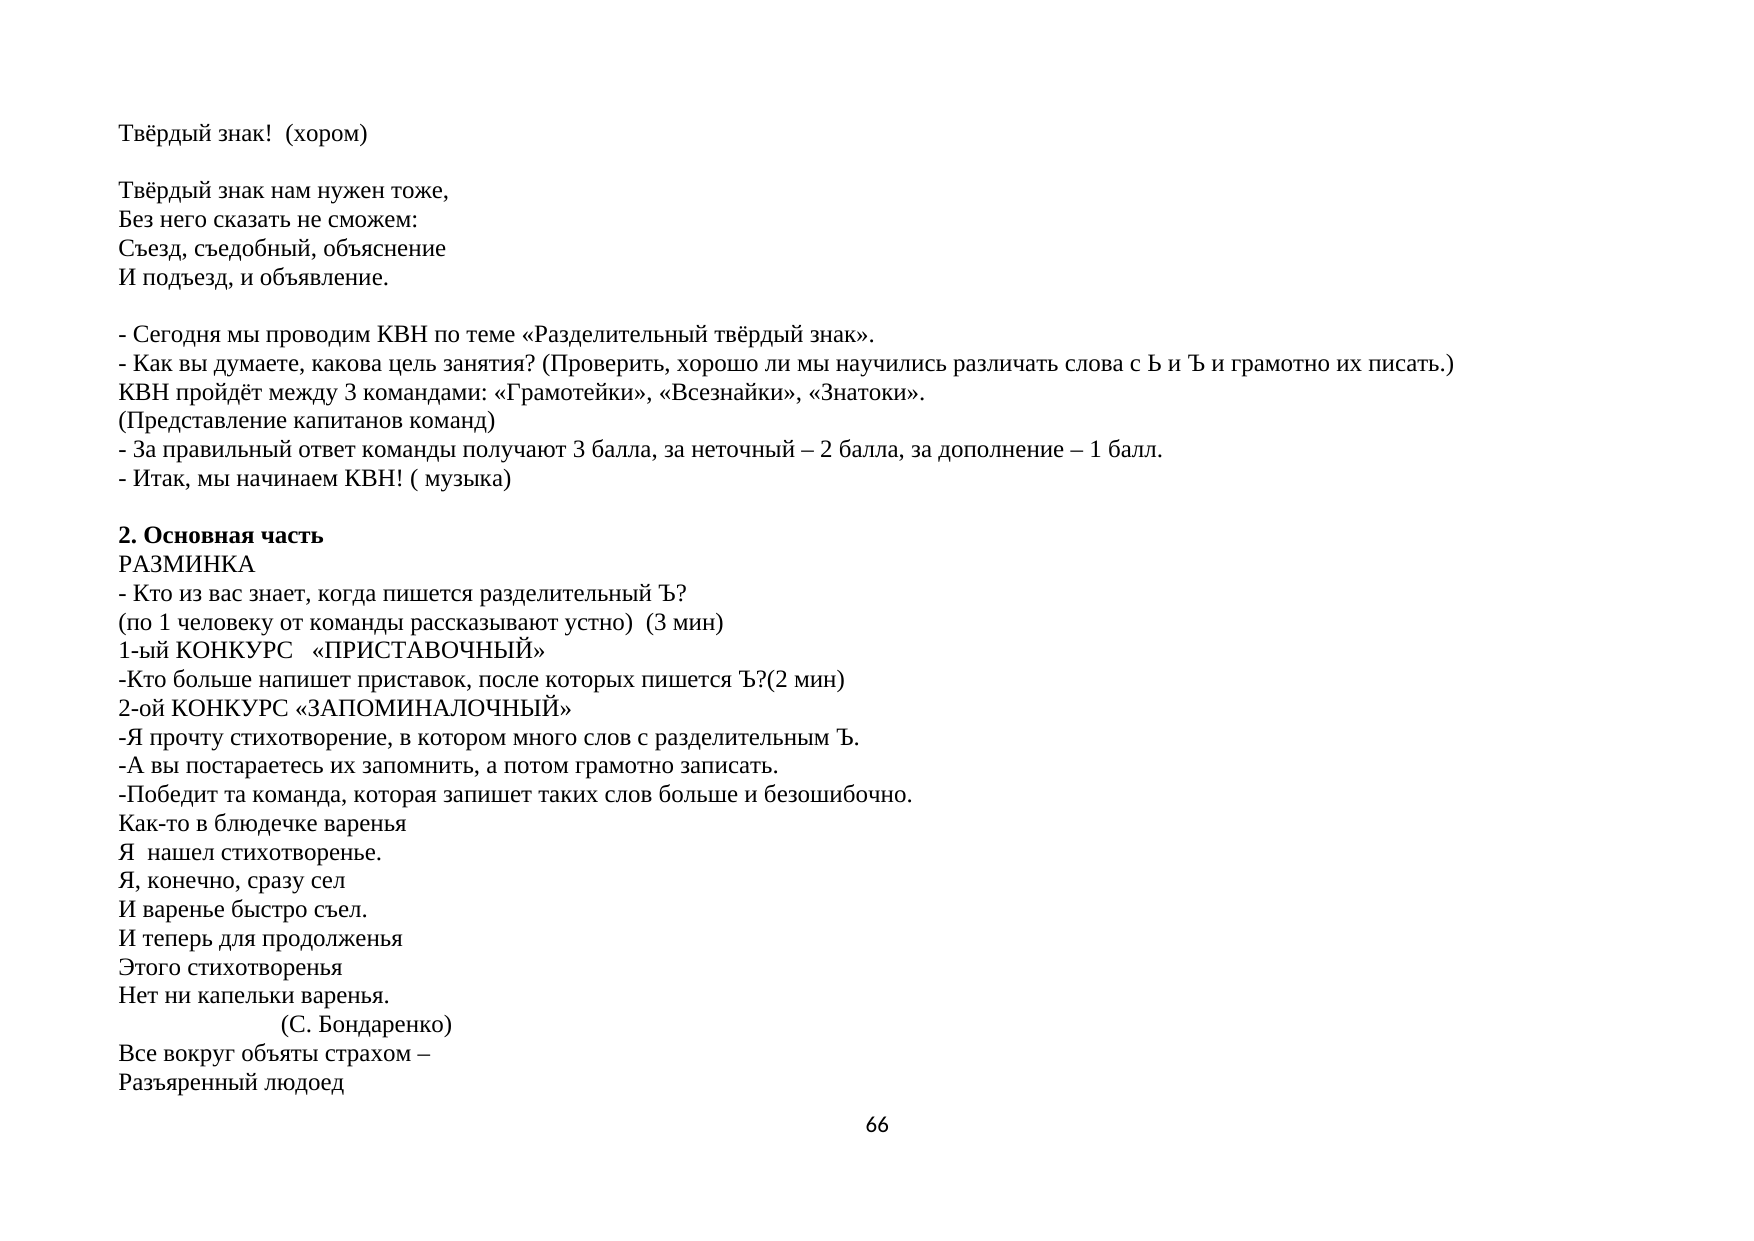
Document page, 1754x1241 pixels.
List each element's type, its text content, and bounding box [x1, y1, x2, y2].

text Твёрдый знак нам нужен тоже, [118, 176, 1636, 204]
text Нет ни капельки варенья. [118, 981, 1636, 1009]
text -Победит та команда, которая запишет таких слов больше и безошибочно. [118, 779, 1636, 808]
text (Представление капитанов команд) [118, 406, 1636, 434]
text 2-ой КОНКУРС «ЗАПОМИНАЛОЧНЫЙ» [118, 693, 1636, 722]
text КВН пройдёт между 3 командами: «Грамотейки», «Всезнайки», «Знатоки». [118, 377, 1636, 406]
text - Сегодня мы проводим КВН по теме «Разделительный твёрдый знак». [118, 319, 1636, 348]
text Разъяренный людоед [118, 1067, 1636, 1096]
text И варенье быстро съел. [118, 894, 1636, 923]
text Я нашел стихотворенье. [118, 837, 1636, 866]
text -Я прочту стихотворение, в котором много слов с разделительным Ъ. [118, 722, 1636, 751]
text - Итак, мы начинаем КВН! ( музыка) [118, 463, 1636, 492]
text Как-то в блюдечке варенья [118, 808, 1636, 837]
text Без него сказать не сможем: [118, 204, 1636, 233]
text (по 1 человеку от команды рассказывают устно) (3 мин) [118, 607, 1636, 636]
text - Как вы думаете, какова цель занятия? (Проверить, хорошо ли мы научились различать слова с Ь и Ъ и грамотно их писать.) [118, 348, 1636, 377]
text Съезд, съедобный, объяснение [118, 233, 1636, 262]
text -Кто больше напишет приставок, после которых пишется Ъ?(2 мин) [118, 664, 1636, 693]
text (С. Бондаренко) [118, 1009, 1636, 1038]
text РАЗМИНКА [118, 549, 1636, 578]
text И теперь для продолженья [118, 923, 1636, 952]
text - Кто из вас знает, когда пишется разделительный Ъ? [118, 578, 1636, 607]
text 2. Основная часть [118, 521, 1636, 549]
text Этого стихотворенья [118, 952, 1636, 981]
text 1-ый КОНКУРС «ПРИСТАВОЧНЫЙ» [118, 636, 1636, 664]
text Твёрдый знак! (хором) [118, 118, 1636, 147]
text Я, конечно, сразу сел [118, 866, 1636, 894]
text - За правильный ответ команды получают 3 балла, за неточный – 2 балла, за дополнение – 1 балл. [118, 434, 1636, 463]
text -А вы постараетесь их запомнить, а потом грамотно записать. [118, 751, 1636, 779]
text И подъезд, и объявление. [118, 262, 1636, 291]
text Все вокруг объяты страхом – [118, 1038, 1636, 1067]
